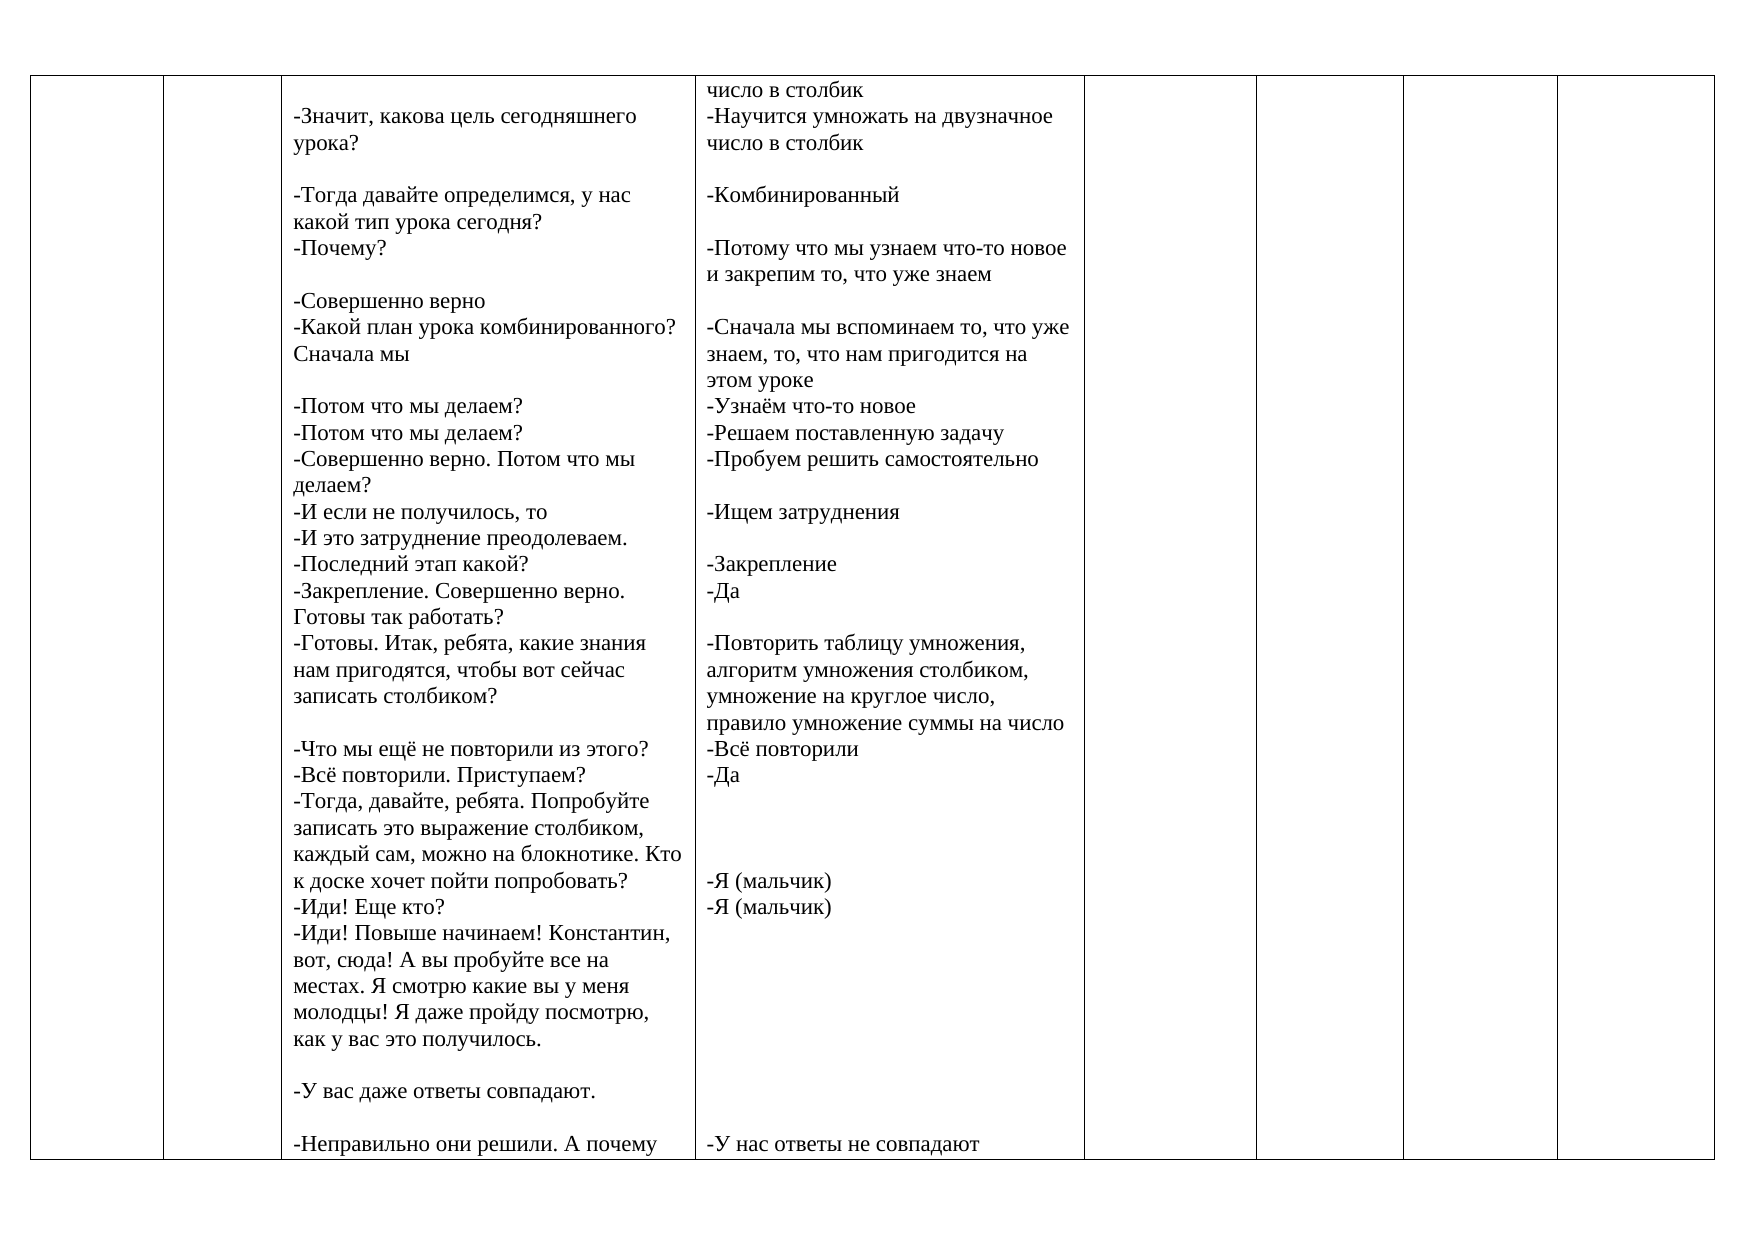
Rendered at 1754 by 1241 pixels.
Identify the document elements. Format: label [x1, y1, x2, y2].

table_cell [1404, 76, 1557, 1159]
table_cell [282, 76, 695, 1159]
table_cell [1558, 76, 1714, 1159]
table_cell [1257, 76, 1403, 1159]
table_cell [164, 76, 281, 1159]
table_cell [696, 76, 1084, 1159]
table_cell [1085, 76, 1256, 1159]
table_cell [31, 76, 163, 1159]
